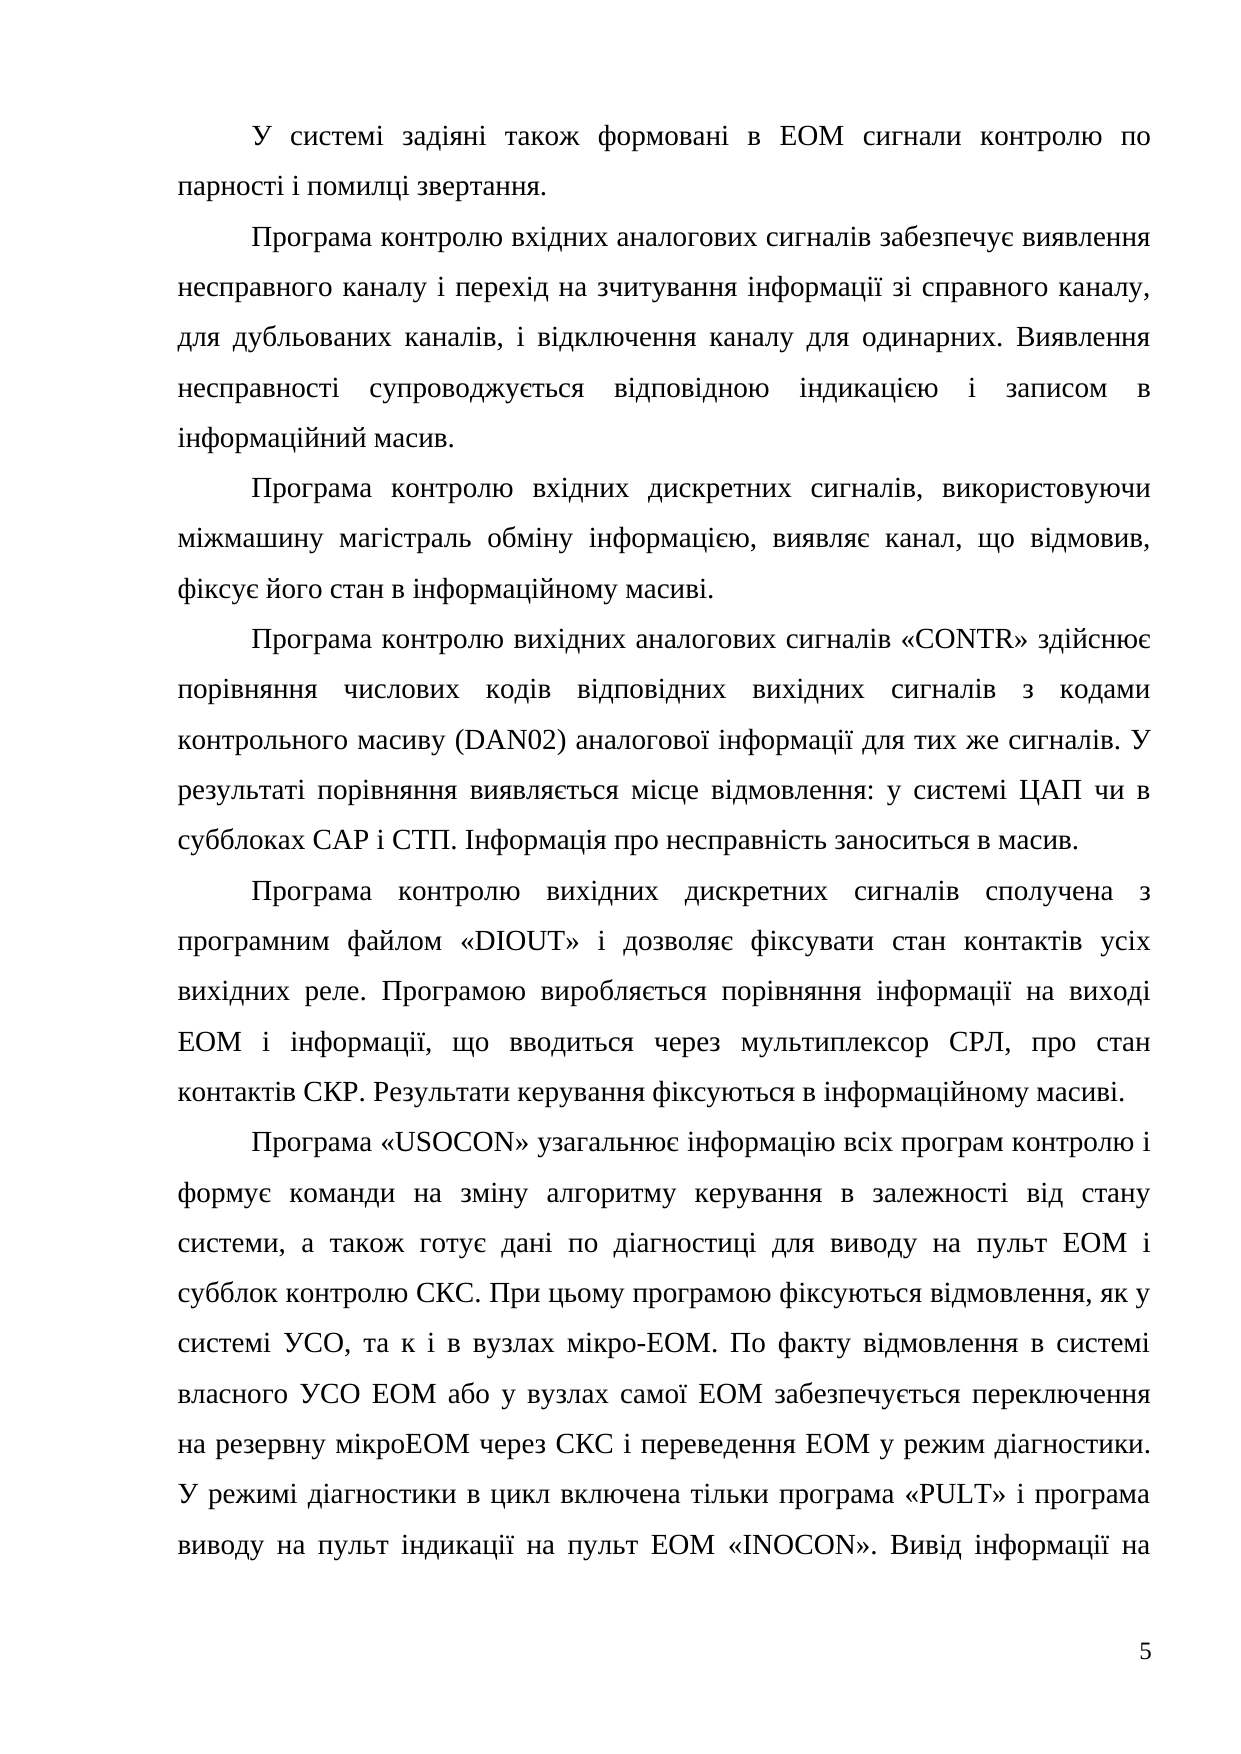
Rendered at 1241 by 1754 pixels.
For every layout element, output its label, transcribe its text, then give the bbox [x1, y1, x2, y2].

text Програма контролю вихідних дискретних сигналів сполучена з програмним файлом «DIOUT» і дозволяє фіксувати стан контактів усіх вихідних реле. Програмою виробляється порівняння інформації на виході ЕОМ і інформації, що вводиться через мультиплексор СРЛ, про стан контактів СКР. Результати керування фіксуються в інформаційному масиві. [177, 873, 1152, 1108]
text Програма контролю вихідних аналогових сигналів «CONTR» здійснює порівняння числових кодів відповідних вихідних сигналів з кодами контрольного масиву (DAN02) аналогової інформації для тих же сигналів. У результаті порівняння виявляється місце відмовлення: у системі ЦАП чи в субблоках САР і СТП. Інформація про несправність заноситься в масив. [177, 621, 1152, 856]
text Програма контролю вхідних аналогових сигналів забезпечує виявлення несправного каналу і перехід на зчитування інформації зі справного каналу, для дубльованих каналів, і відключення каналу для одинарних. Виявлення несправності супроводжується відповідною індикацією і записом в інформаційний масив. [177, 219, 1152, 453]
text Програма контролю вхідних дискретних сигналів, використовуючи міжмашину магістраль обміну інформацією, виявляє канал, що відмовив, фіксує його стан в інформаційному масиві. [177, 470, 1152, 604]
text У системі задіяні також формовані в ЕОМ сигнали контролю по парності і помилці звертання. [177, 118, 1152, 202]
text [177, 1124, 1152, 1560]
